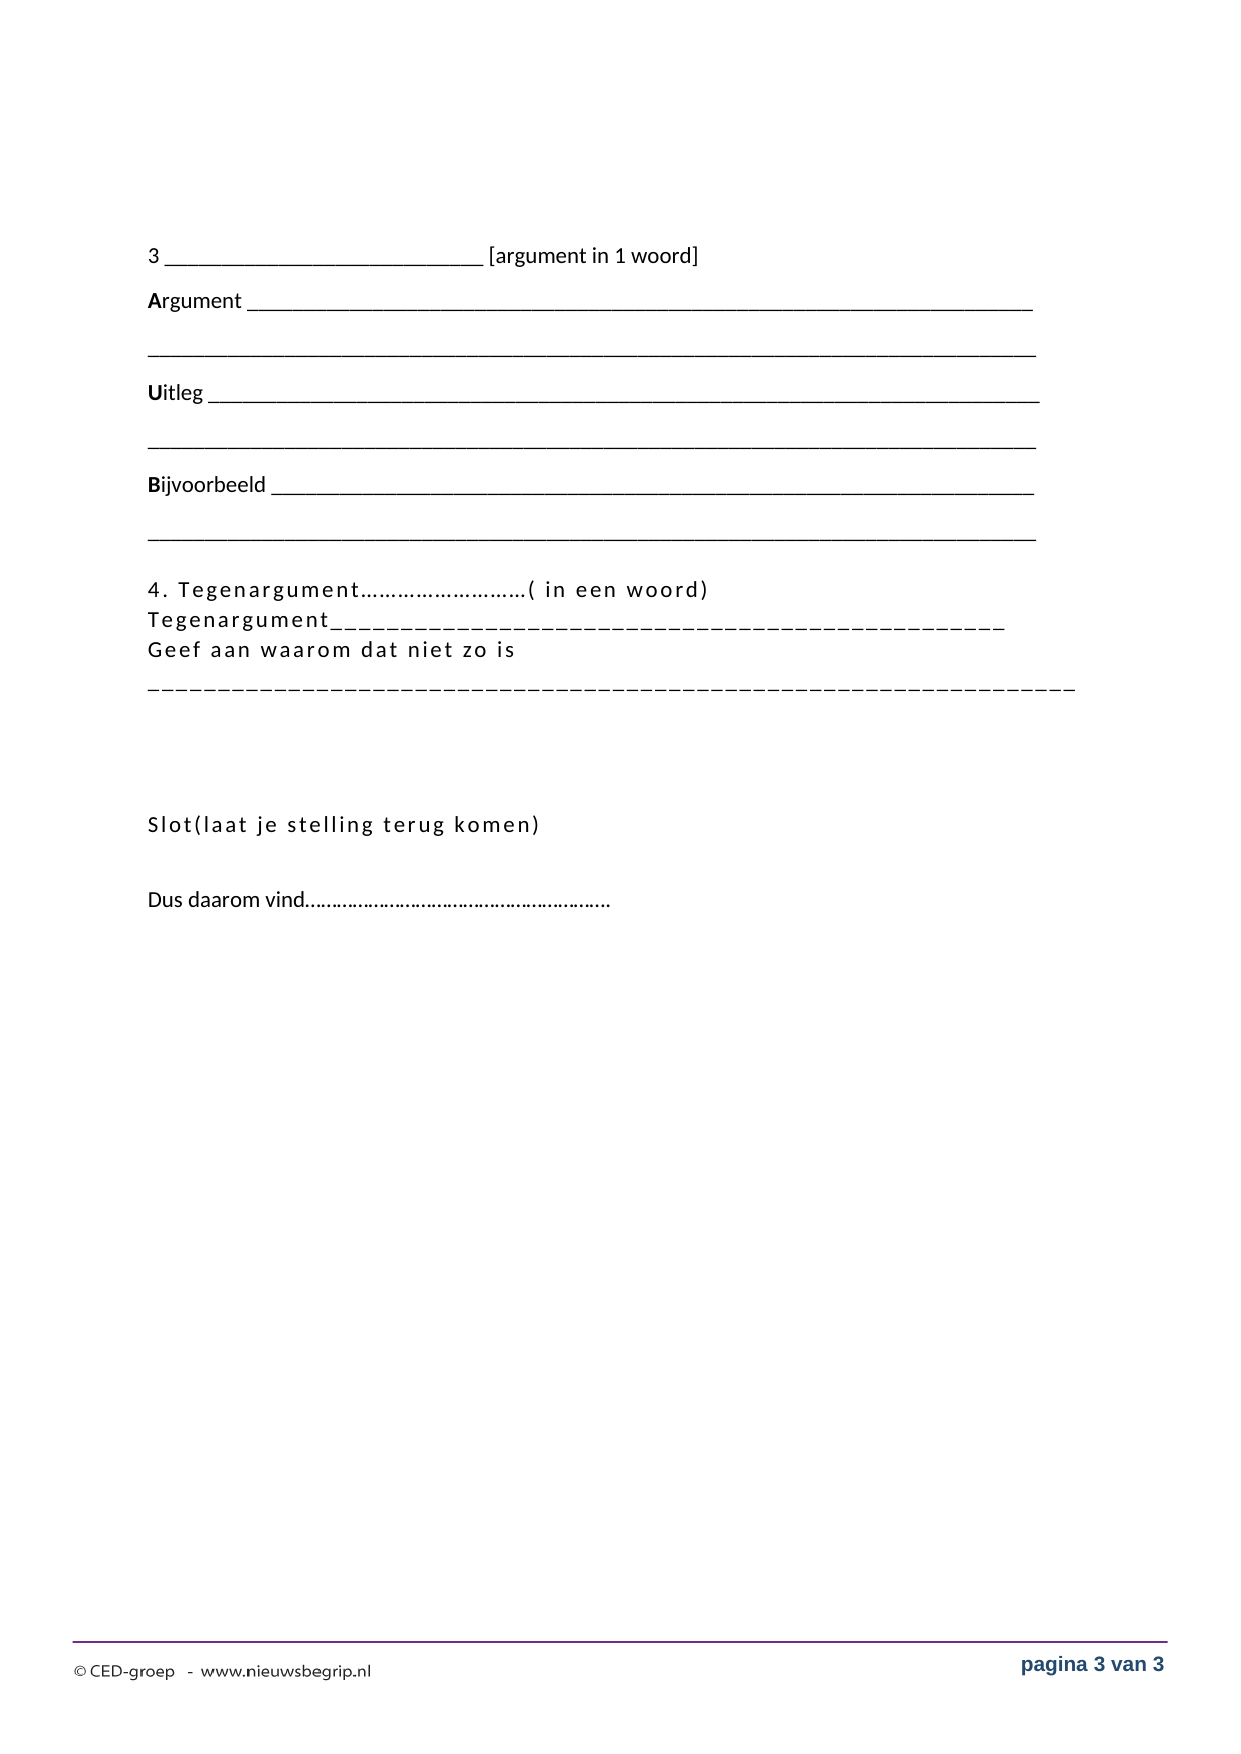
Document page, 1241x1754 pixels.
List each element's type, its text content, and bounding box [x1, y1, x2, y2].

text Uitleg _________________________________________________________________________ [148, 361, 1092, 406]
text Slot(laat je stelling terug komen) [148, 793, 1092, 839]
text ______________________________________________________________________________ [148, 406, 1092, 452]
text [148, 315, 1092, 361]
text 3 ____________________________ [argument in 1 woord] [148, 223, 1092, 269]
text 4. Tegenargument………………………( in een woord) Tegenargument________________________________________________ Geef aan waarom dat niet zo is __________________________________________________________________ [148, 575, 1092, 694]
picture [72, 1639, 1168, 1711]
text ______________________________________________________________________________ [148, 498, 1092, 544]
text Argument _____________________________________________________________________ [148, 269, 1092, 315]
text Dus daarom vind…………………………………………………. [148, 886, 1092, 913]
text Bijvoorbeeld ___________________________________________________________________ [148, 452, 1092, 498]
